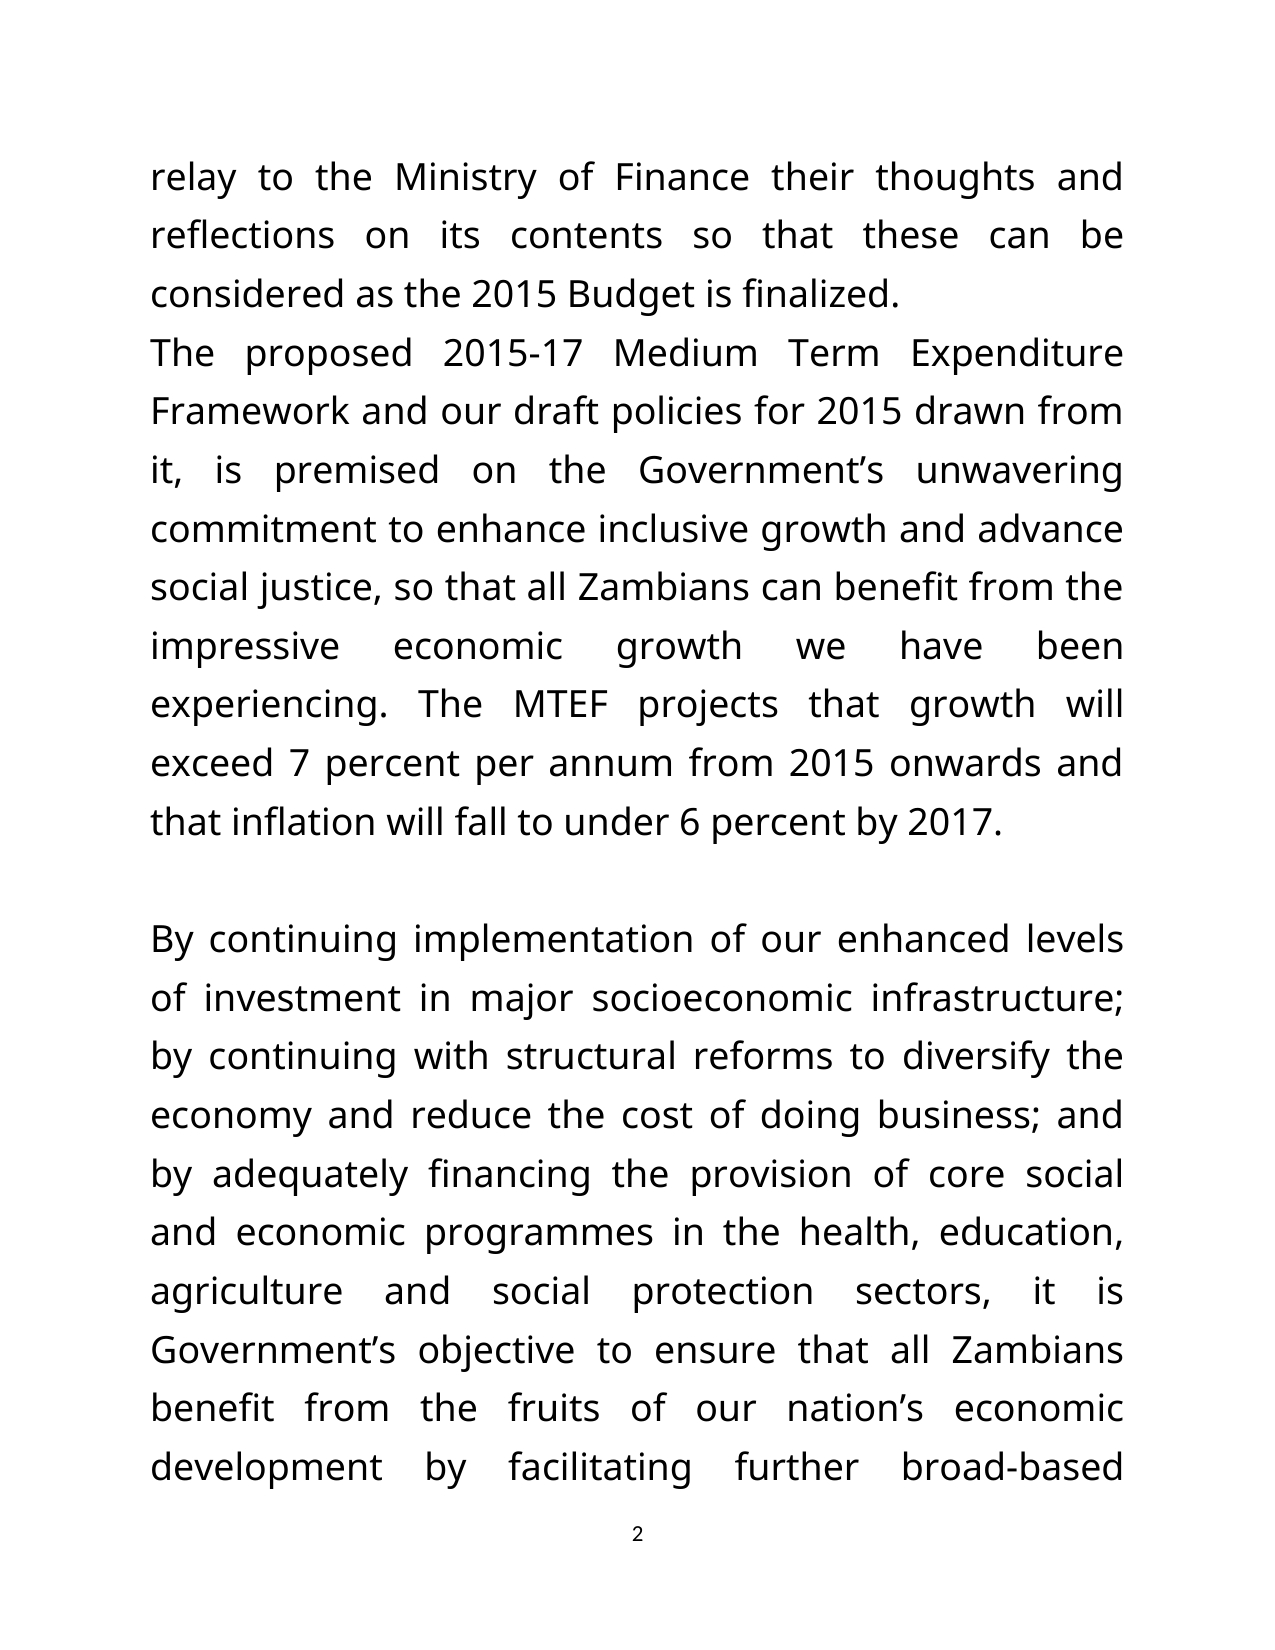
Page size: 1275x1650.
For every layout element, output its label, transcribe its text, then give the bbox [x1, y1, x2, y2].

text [150, 150, 1125, 318]
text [150, 912, 1125, 1491]
text The proposed 2015-17 Medium Term Expenditure Framework and our draft policies for 2015 drawn from it, is premised on the Government’s unwavering commitment to enhance inclusive growth and advance social justice, so that all Zambians can benefit from the impressive economic growth we have been experiencing. The MTEF projects that growth will exceed 7 percent per annum from 2015 onwards and that inflation will fall to under 6 percent by 2017. [150, 326, 1125, 846]
